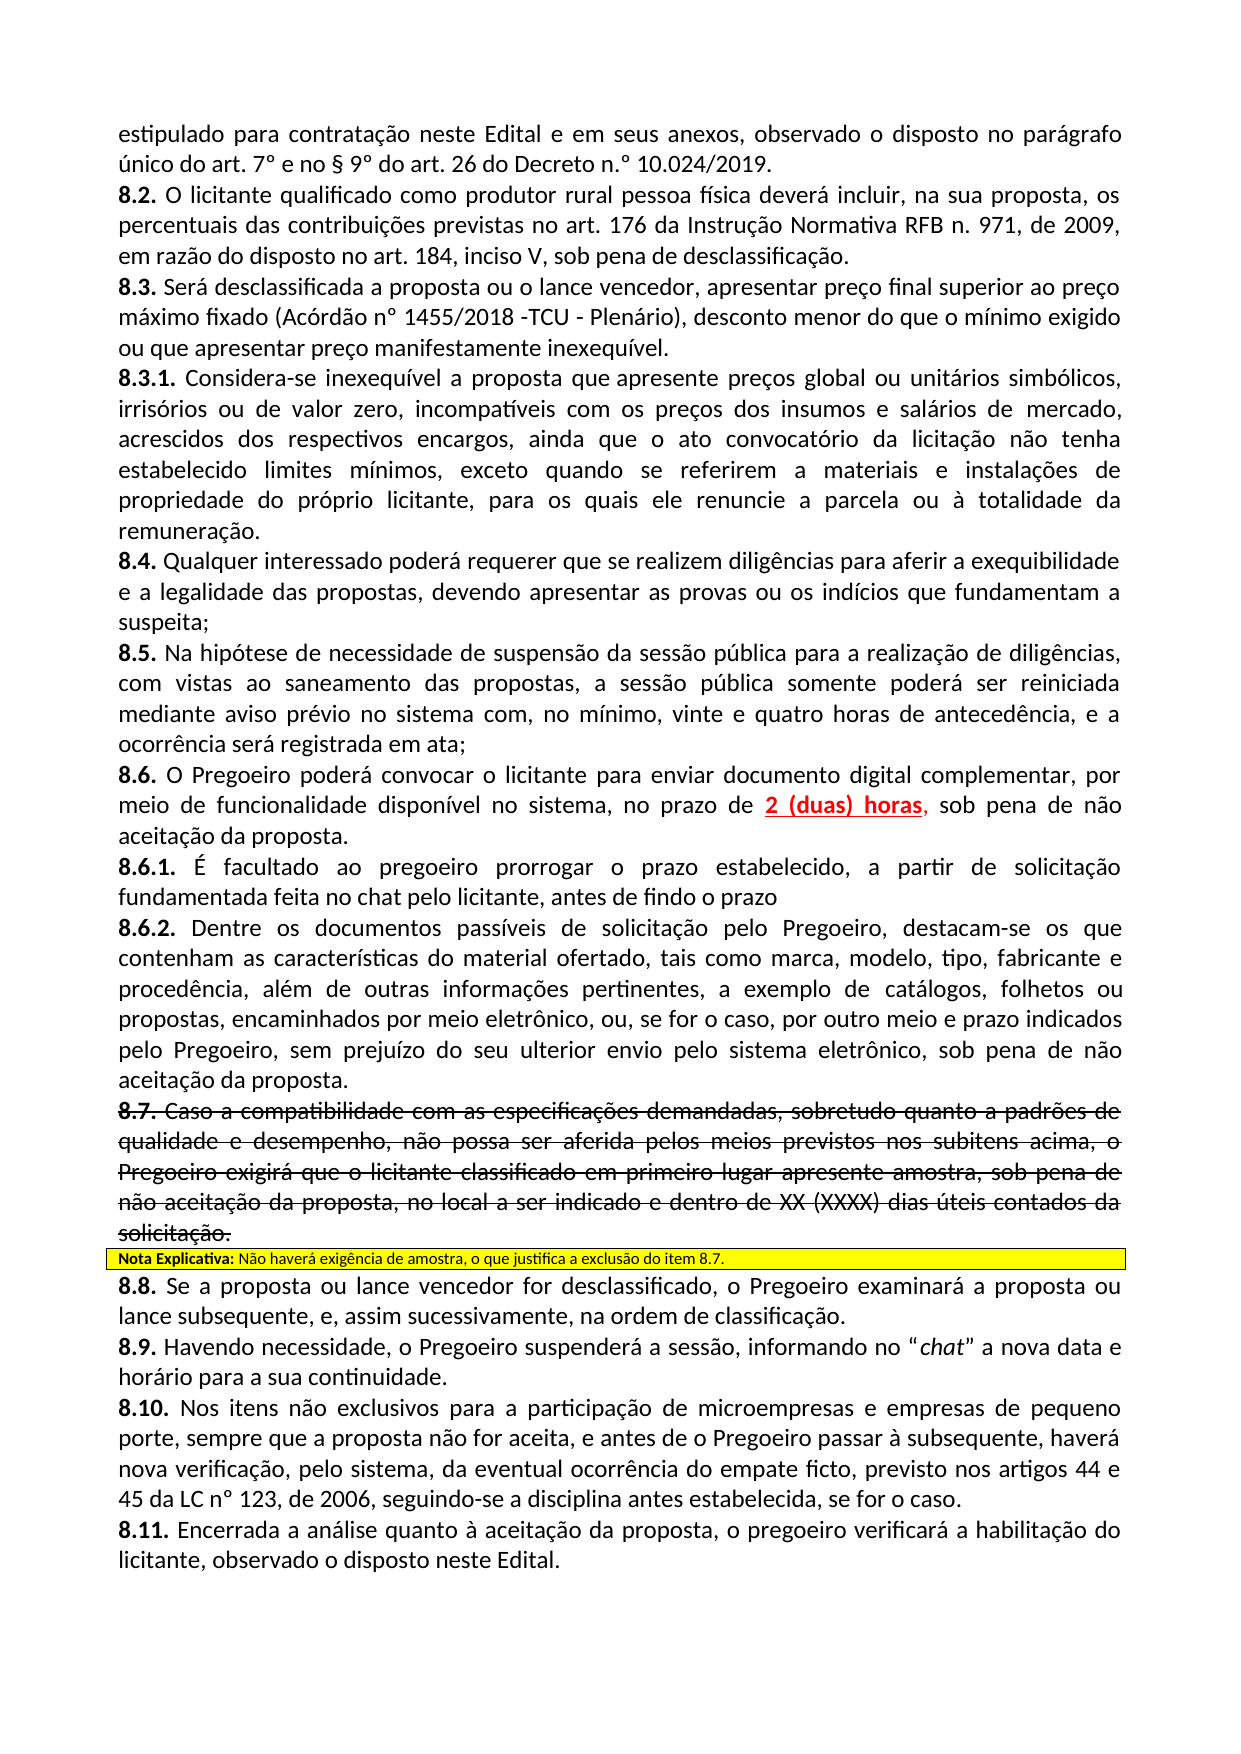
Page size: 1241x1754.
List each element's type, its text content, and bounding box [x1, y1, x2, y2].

table_header Nota Explicativa: Não haverá exigência de amostra, o que justifica a exclusão do item 8.7. [107, 1249, 1125, 1269]
text 8.7. Caso a compatibilidade com as especificações demandadas, sobretudo quanto a padrões de qualidade e desempenho, não possa ser aferida pelos meios previstos nos subitens acima, o Pregoeiro exigirá que o licitante classificado em primeiro lugar apresente amostra, sob pena de não aceitação da proposta, no local a ser indicado e dentro de XX (XXXX) dias úteis contados da solicitação. [118, 1143, 1122, 1172]
text 8.2. O licitante qualificado como produtor rural pessoa física deverá incluir, na sua proposta, os percentuais das contribuições previstas no art. 176 da Instrução Normativa RFB n. 971, de 2009, em razão do disposto no art. 184, inciso V, sob pena de desclassificação. [118, 179, 1122, 271]
text 8.3.1. Considera-se inexequível a proposta que apresente preços global ou unitários simbólicos, irrisórios ou de valor zero, incompatíveis com os preços dos insumos e salários de mercado, acrescidos dos respectivos encargos, ainda que o ato convocatório da licitação não tenha estabelecido limites mínimos, exceto quando se referirem a materiais e instalações de propriedade do próprio licitante, para os quais ele renuncie a parcela ou à totalidade da remuneração. [118, 362, 1122, 545]
text 8.6. O Pregoeiro poderá convocar o licitante para enviar documento digital complementar, por meio de funcionalidade disponível no sistema, no prazo de 2 (duas) horas, sob pena de não aceitação da proposta. [118, 759, 1122, 851]
text 8.6.1. É facultado ao pregoeiro prorrogar o prazo estabelecido, a partir de solicitação fundamentada feita no chat pelo licitante, antes de findo o prazo [118, 851, 1122, 912]
text 8.6.2. Dentre os documentos passíveis de solicitação pelo Pregoeiro, destacam-se os que contenham as características do material ofertado, tais como marca, modelo, tipo, fabricante e procedência, além de outras informações pertinentes, a exemplo de catálogos, folhetos ou propostas, encaminhados por meio eletrônico, ou, se for o caso, por outro meio e prazo indicados pelo Pregoeiro, sem prejuízo do seu ulterior envio pelo sistema eletrônico, sob pena de não aceitação da proposta. [118, 912, 1124, 1095]
text 8.10. Nos itens não exclusivos para a participação de microempresas e empresas de pequeno porte, sempre que a proposta não for aceita, e antes de o Pregoeiro passar à subsequente, haverá nova verificação, pelo sistema, da eventual ocorrência do empate ficto, previsto nos artigos 44 e 45 da LC nº 123, de 2006, seguindo-se a disciplina antes estabelecida, se for o caso. [118, 1392, 1122, 1514]
text 8.4. Qualquer interessado poderá requerer que se realizem diligências para aferir a exequibilidade e a legalidade das propostas, devendo apresentar as provas ou os indícios que fundamentam a suspeita; [118, 545, 1122, 637]
text 8.5. Na hipótese de necessidade de suspensão da sessão pública para a realização de diligências, com vistas ao saneamento das propostas, a sessão pública somente poderá ser reiniciada mediante aviso prévio no sistema com, no mínimo, vinte e quatro horas de antecedência, e a ocorrência será registrada em ata; [118, 637, 1122, 759]
text 8.7. Caso a compatibilidade com as especificações demandadas, sobretudo quanto a padrões de qualidade e desempenho, não possa ser aferida pelos meios previstos nos subitens acima, o Pregoeiro exigirá que o licitante classificado em primeiro lugar apresente amostra, sob pena de não aceitação da proposta, no local a ser indicado e dentro de XX (XXXX) dias úteis contados da solicitação. [118, 1095, 1122, 1142]
text 8.8. Se a proposta ou lance vencedor for desclassificado, o Pregoeiro examinará a proposta ou lance subsequente, e, assim sucessivamente, na ordem de classificação. [118, 1270, 1122, 1331]
text 8.7. Caso a compatibilidade com as especificações demandadas, sobretudo quanto a padrões de qualidade e desempenho, não possa ser aferida pelos meios previstos nos subitens acima, o Pregoeiro exigirá que o licitante classificado em primeiro lugar apresente amostra, sob pena de não aceitação da proposta, no local a ser indicado e dentro de XX (XXXX) dias úteis contados da solicitação. [118, 1174, 1122, 1247]
text 8.3. Será desclassificada a proposta ou o lance vencedor, apresentar preço final superior ao preço máximo fixado (Acórdão nº 1455/2018 -TCU - Plenário), desconto menor do que o mínimo exigido ou que apresentar preço manifestamente inexequível. [118, 271, 1122, 362]
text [118, 118, 1124, 179]
text 8.9. Havendo necessidade, o Pregoeiro suspenderá a sessão, informando no “chat” a nova data e horário para a sua continuidade. [118, 1331, 1122, 1392]
text 8.11. Encerrada a análise quanto à aceitação da proposta, o pregoeiro verificará a habilitação do licitante, observado o disposto neste Edital. [118, 1514, 1122, 1575]
